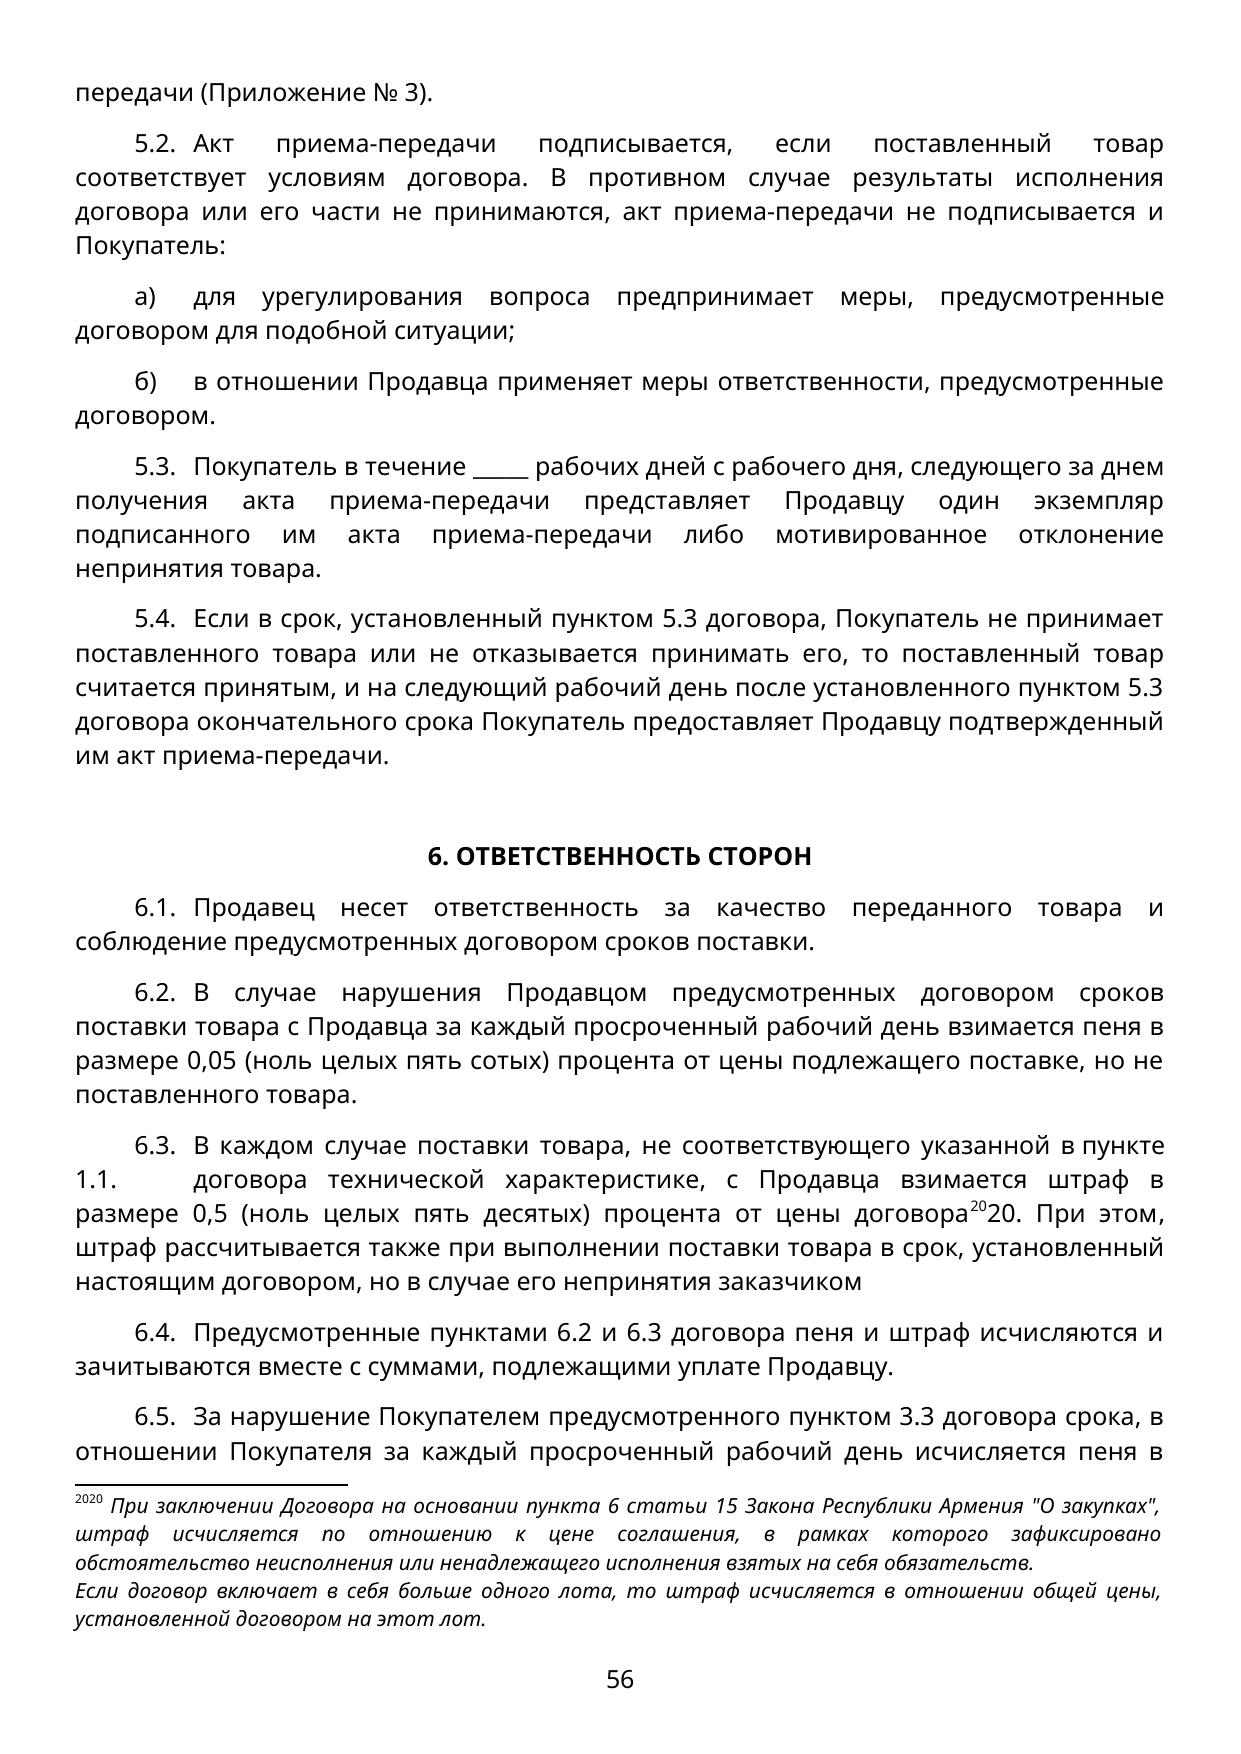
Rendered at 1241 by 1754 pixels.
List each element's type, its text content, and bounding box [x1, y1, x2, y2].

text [75, 1399, 1165, 1467]
text 6.3. В каждом случае поставки товара, не соответствующего указанной в пункте 1.1. договора технической характеристике, с Продавца взимается штраф в размере 0,5 (ноль целых пять десятых) процента от цены договора20. При этом, штраф рассчитывается также при выполнении поставки товара в срок, установленный настоящим договором, но в случае его непринятия заказчиком [75, 1127, 1165, 1298]
text а) для урегулирования вопроса предпринимает меры, предусмотренные договором для подобной ситуации; [75, 279, 1165, 347]
text 5.2. Акт приема-передачи подписывается, если поставленный товар соответствует условиям договора. В противном случае результаты исполнения договора или его части не принимаются, акт приема-передачи не подписывается и Покупатель: [75, 126, 1165, 262]
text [75, 75, 1165, 109]
text 6.2. В случае нарушения Продавцом предусмотренных договором сроков поставки товара с Продавца за каждый просроченный рабочий день взимается пеня в размере 0,05 (ноль целых пять сотых) процента от цены подлежащего поставке, но не поставленного товара. [75, 974, 1165, 1111]
text 6.4. Предусмотренные пунктами 6.2 и 6.3 договора пеня и штраф исчисляются и зачитываются вместе с суммами, подлежащими уплате Продавцу. [75, 1314, 1165, 1382]
text б) в отношении Продавца применяет меры ответственности, предусмотренные договором. [75, 363, 1165, 432]
text 5.4. Если в срок, установленный пунктом 5.3 договора, Покупатель не принимает поставленного товара или не отказывается принимать его, то поставленный товар считается принятым, и на следующий рабочий день после установленного пунктом 5.3 договора окончательного срока Покупатель предоставляет Продавцу подтвержденный им акт приема-передачи. [75, 601, 1165, 771]
text 6.1. Продавец несет ответственность за качество переданного товара и соблюдение предусмотренных договором сроков поставки. [75, 889, 1165, 958]
text 6. ОТВЕТСТВЕННОСТЬ СТОРОН [75, 839, 1165, 873]
text 5.3. Покупатель в течение _____ рабочих дней с рабочего дня, следующего за днем получения акта приема-передачи представляет Продавцу один экземпляр подписанного им акта приема-передачи либо мотивированное отклонение непринятия товара. [75, 448, 1165, 584]
